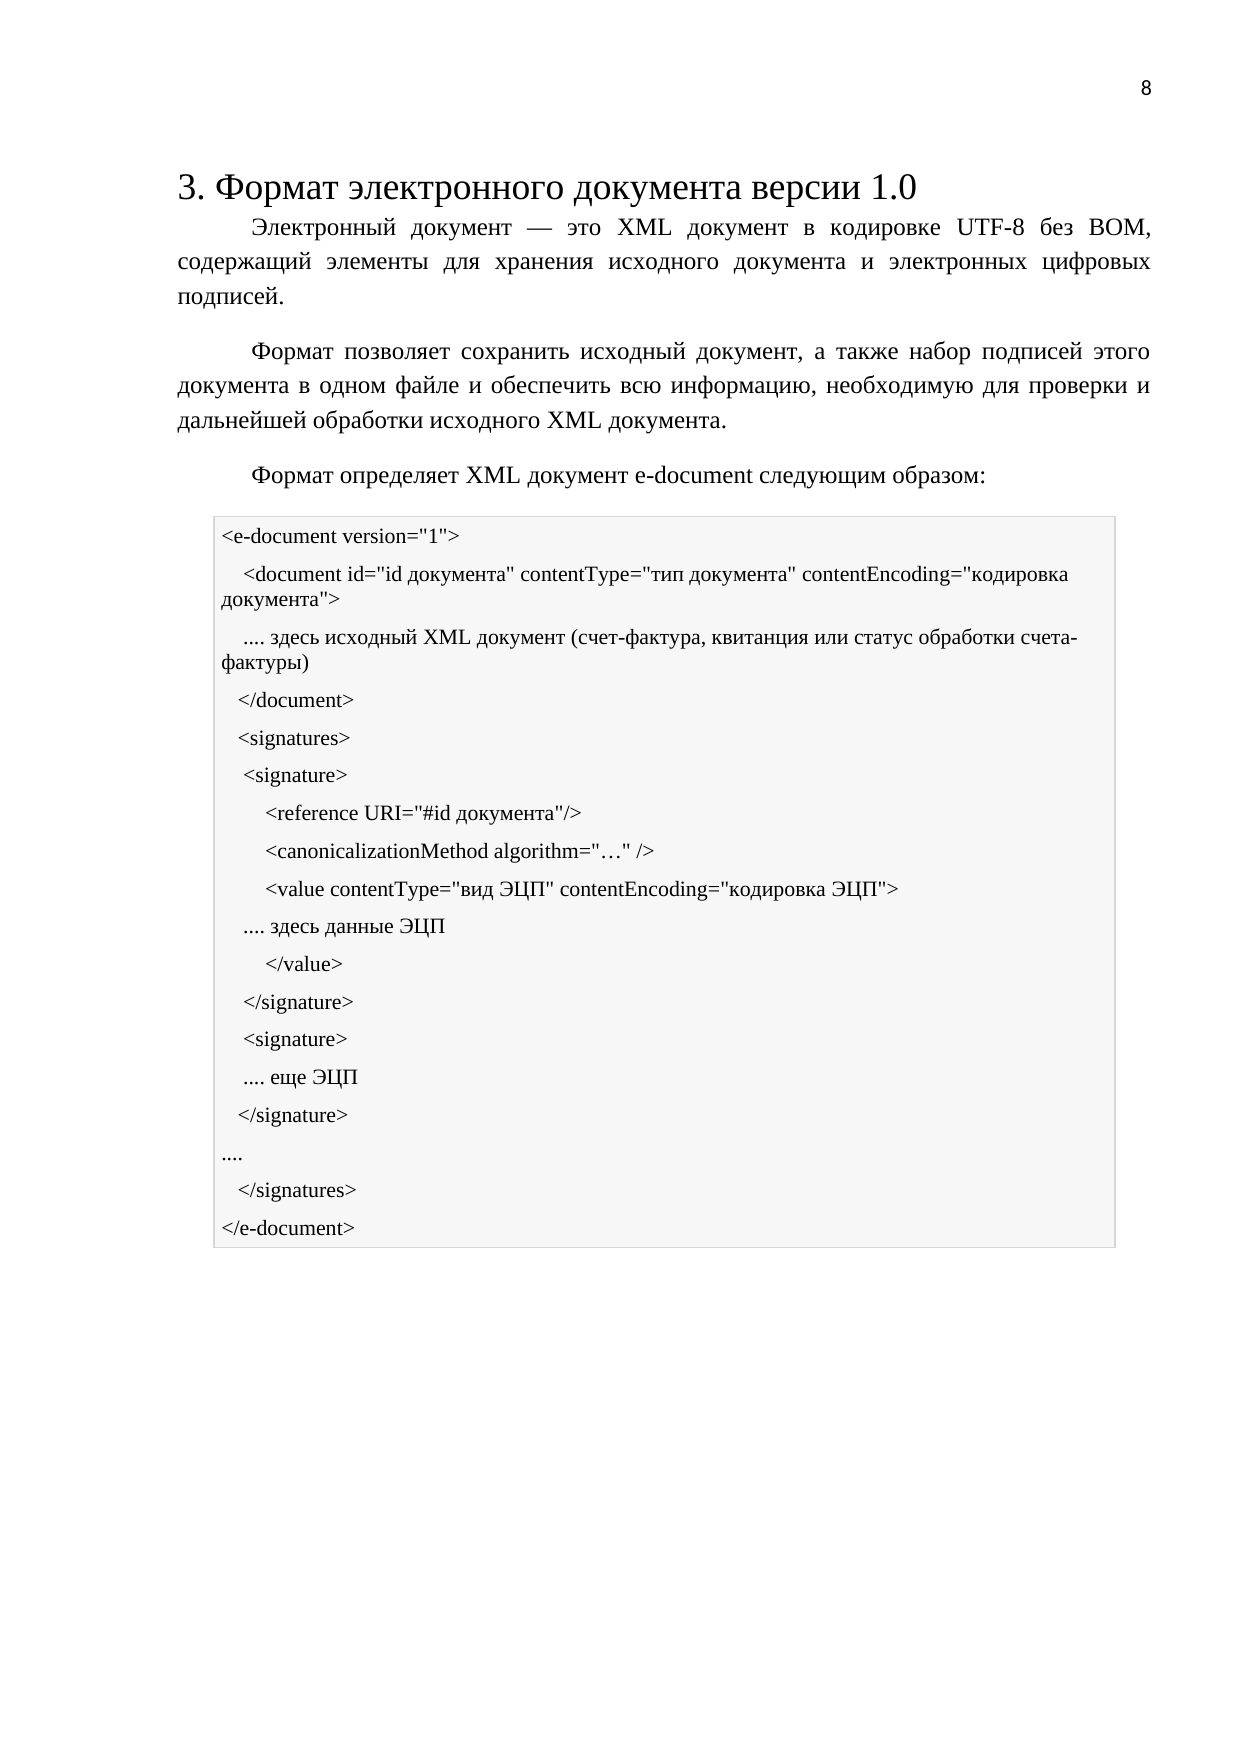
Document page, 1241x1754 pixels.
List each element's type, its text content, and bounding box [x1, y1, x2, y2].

text </signature> [215, 1094, 1114, 1127]
text <e-document version="1"> [215, 517, 1114, 549]
text Формат определяет XML документ e-document следующим образом: [177, 460, 1152, 489]
text </value> [215, 943, 1114, 976]
text .... здесь данные ЭЦП [215, 906, 1114, 938]
text <signatures> [215, 717, 1114, 750]
text <document id="id документа" contentType="тип документа" contentEncoding="кодировка документа"> [215, 553, 1114, 612]
text <canonicalizationMethod algorithm="…" /> [215, 830, 1114, 863]
text <signature> [215, 755, 1114, 788]
text </signatures> [215, 1169, 1114, 1202]
text </e-document> [215, 1207, 1114, 1247]
text .... еще ЭЦП [215, 1056, 1114, 1089]
text Формат позволяет сохранить исходный документ, а также набор подписей этого документа в одном файле и обеспечить всю информацию, необходимую для проверки и дальнейшей обработки исходного XML документа. [177, 336, 1152, 434]
text Электронный документ — это XML документ в кодировке UTF-8 без BOM, содержащий элементы для хранения исходного документа и электронных цифровых подписей. [177, 212, 1152, 309]
text <value contentType="вид ЭЦП" contentEncoding="кодировка ЭЦП"> [215, 868, 1114, 901]
text <signature> [215, 1019, 1114, 1052]
text .... здесь исходный XML документ (счет-фактура, квитанция или статус обработки счета-фактуры) [215, 616, 1114, 674]
text </document> [215, 679, 1114, 712]
subtitle 3. Формат электронного документа версии 1.0 [177, 164, 1152, 208]
text </signature> [215, 981, 1114, 1014]
text <reference URI="#id документа"/> [215, 792, 1114, 825]
text .... [215, 1132, 1114, 1165]
